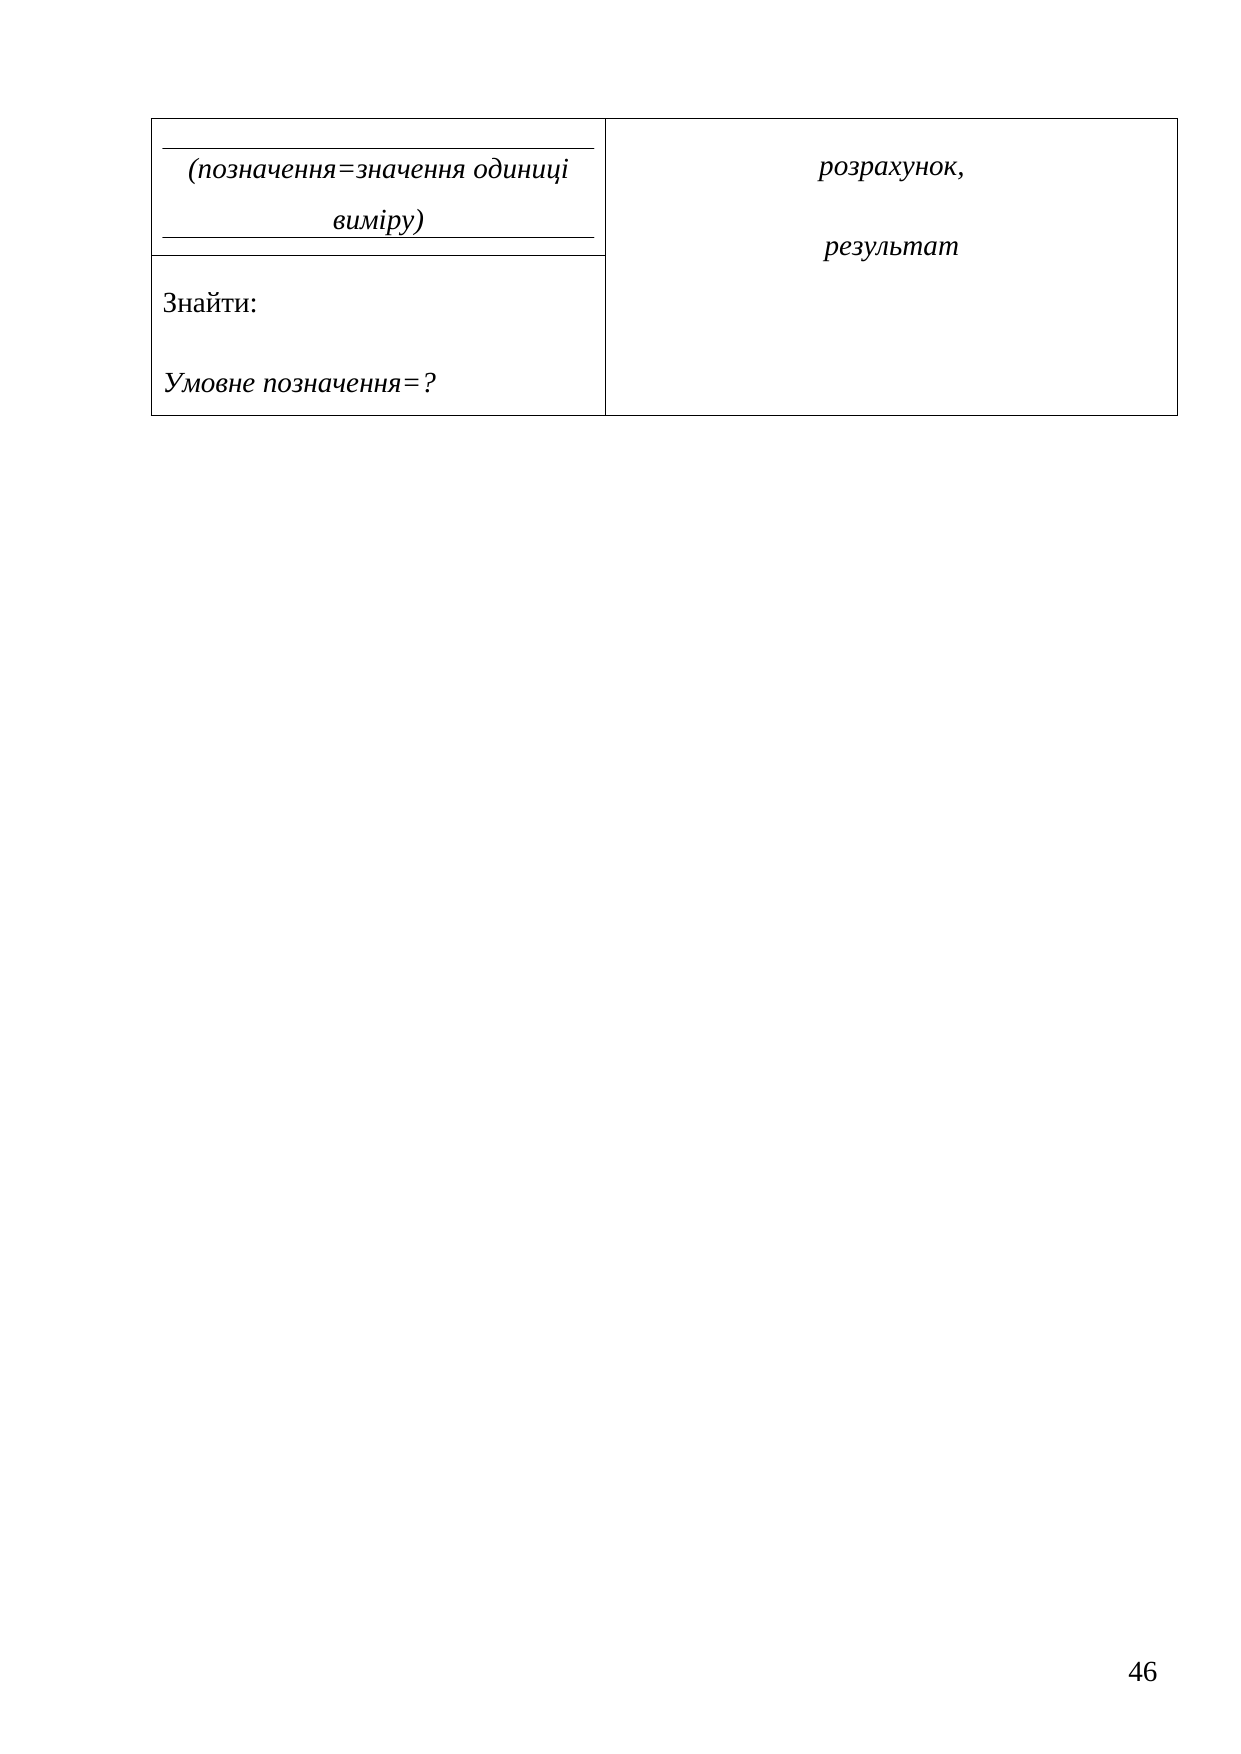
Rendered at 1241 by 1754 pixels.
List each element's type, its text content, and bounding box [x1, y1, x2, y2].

table_cell Знайти: Умовне позначення=? [152, 256, 605, 415]
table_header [152, 119, 605, 255]
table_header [606, 119, 1177, 415]
